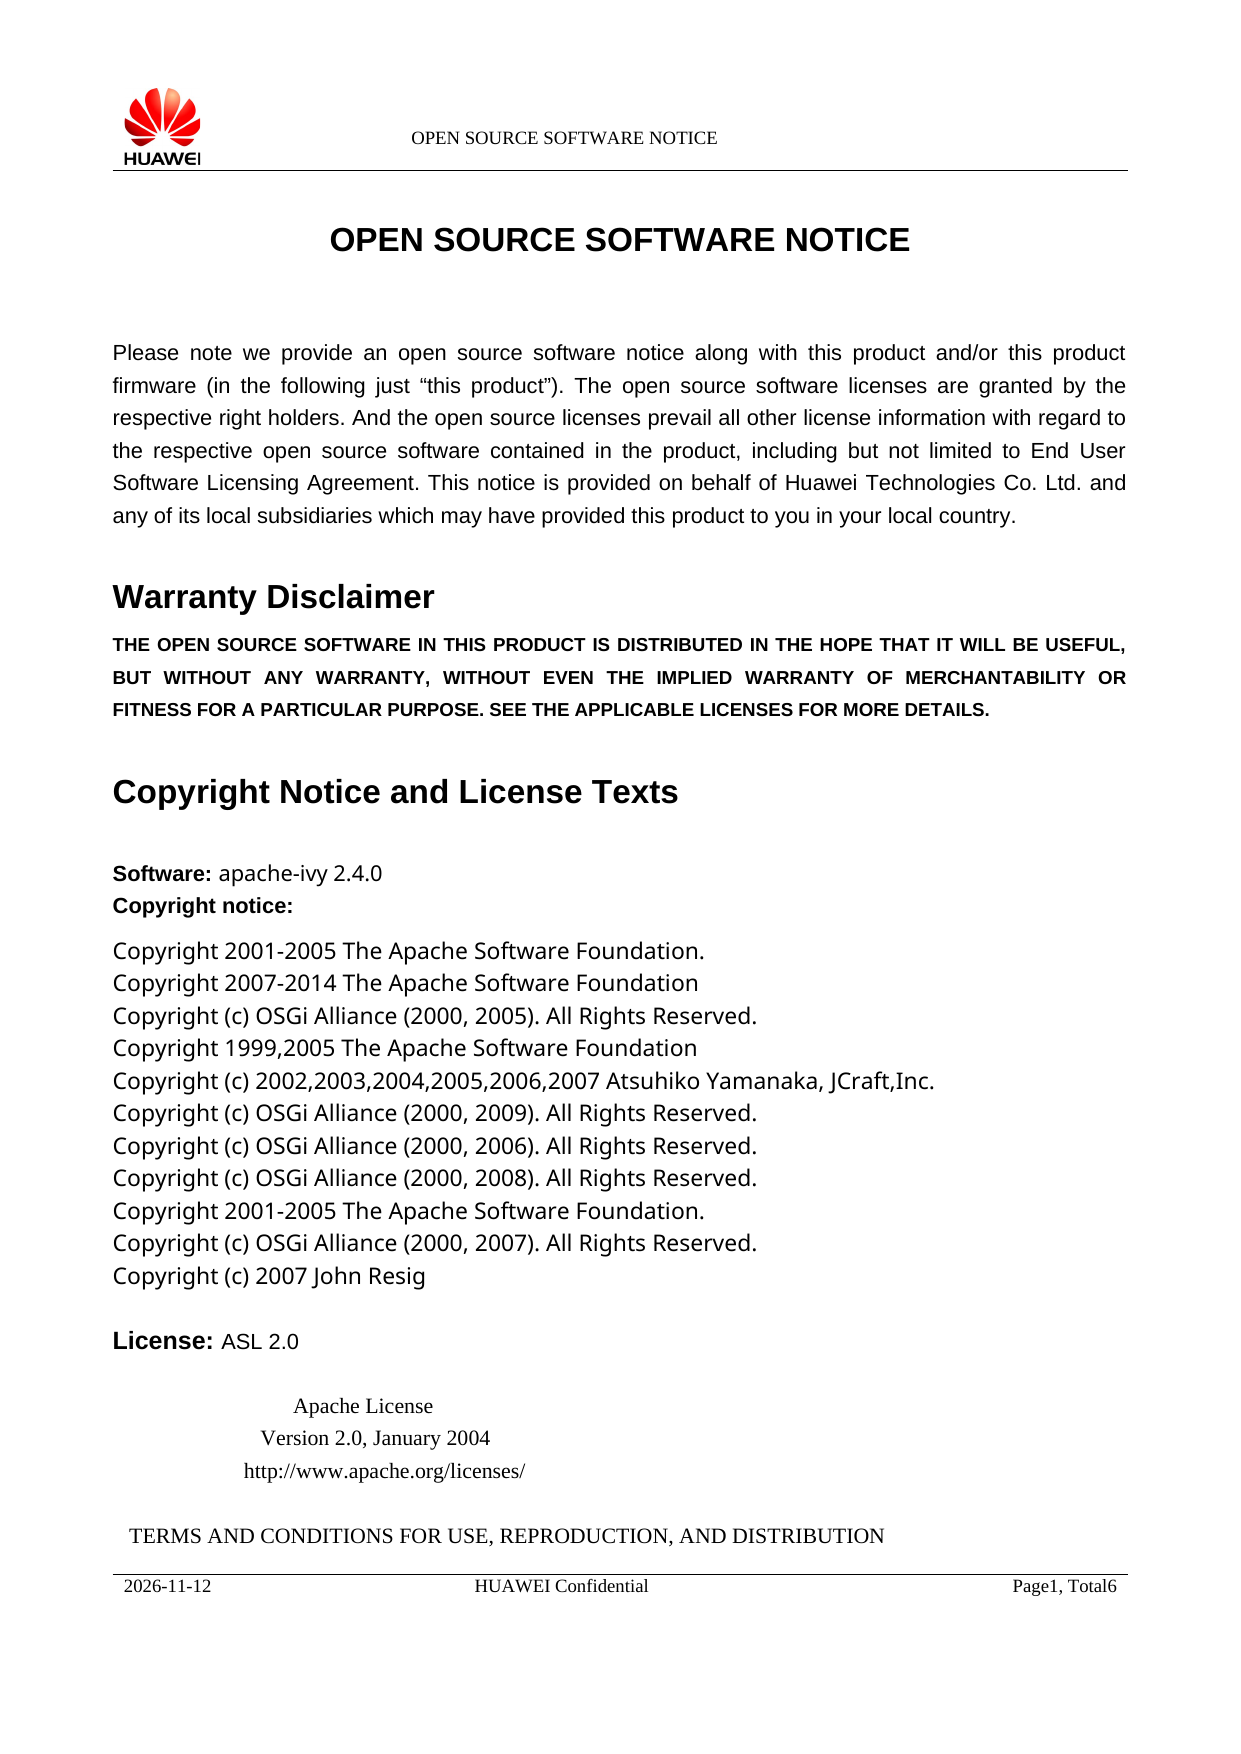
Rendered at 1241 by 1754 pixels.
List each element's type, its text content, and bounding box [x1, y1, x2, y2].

text Copyright 2001-2005 The Apache Software Foundation. Copyright 2007-2014 The Apache Software Foundation Copyright (c) OSGi Alliance (2000, 2005). All Rights Reserved. Copyright 1999,2005 The Apache Software Foundation Copyright (c) 2002,2003,2004,2005,2006,2007 Atsuhiko Yamanaka, JCraft,Inc. Copyright (c) OSGi Alliance (2000, 2009). All Rights Reserved. Copyright (c) OSGi Alliance (2000, 2006). All Rights Reserved. Copyright (c) OSGi Alliance (2000, 2008). All Rights Reserved. Copyright 2001-2005 The Apache Software Foundation. Copyright (c) OSGi Alliance (2000, 2007). All Rights Reserved. Copyright (c) 2007 John Resig [112, 934, 1128, 1291]
text OPEN SOURCE SOFTWARE NOTICE [112, 206, 1128, 271]
text The open source software in this product is distributed in the hope that it will be useful, but WITHOUT ANY WARRANTY, without even the implied warranty of MERCHANTABILITY or FITNESS FOR A PARTICULAR PURPOSE. See the applicable licenses for more details. [112, 629, 1128, 726]
picture [124, 88, 201, 165]
text Copyright Notice and License Texts [112, 759, 1128, 824]
text Warranty Disclaimer [112, 564, 1128, 629]
text Please note we provide an open source software notice along with this product and/or this product firmware (in the following just “this product”). The open source software licenses are granted by the respective right holders. And the open source licenses prevail all other license information with regard to the respective open source software contained in the product, including but not limited to End User Software Licensing Agreement. This notice is provided on behalf of Huawei Technologies Co. Ltd. and any of its local subsidiaries which may have provided this product to you in your local country. [112, 336, 1128, 531]
text License: ASL 2.0 [112, 1324, 1128, 1356]
text Copyright notice: [112, 889, 1128, 921]
title Software: apache-ivy 2.4.0 [112, 856, 1128, 889]
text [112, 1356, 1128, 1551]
